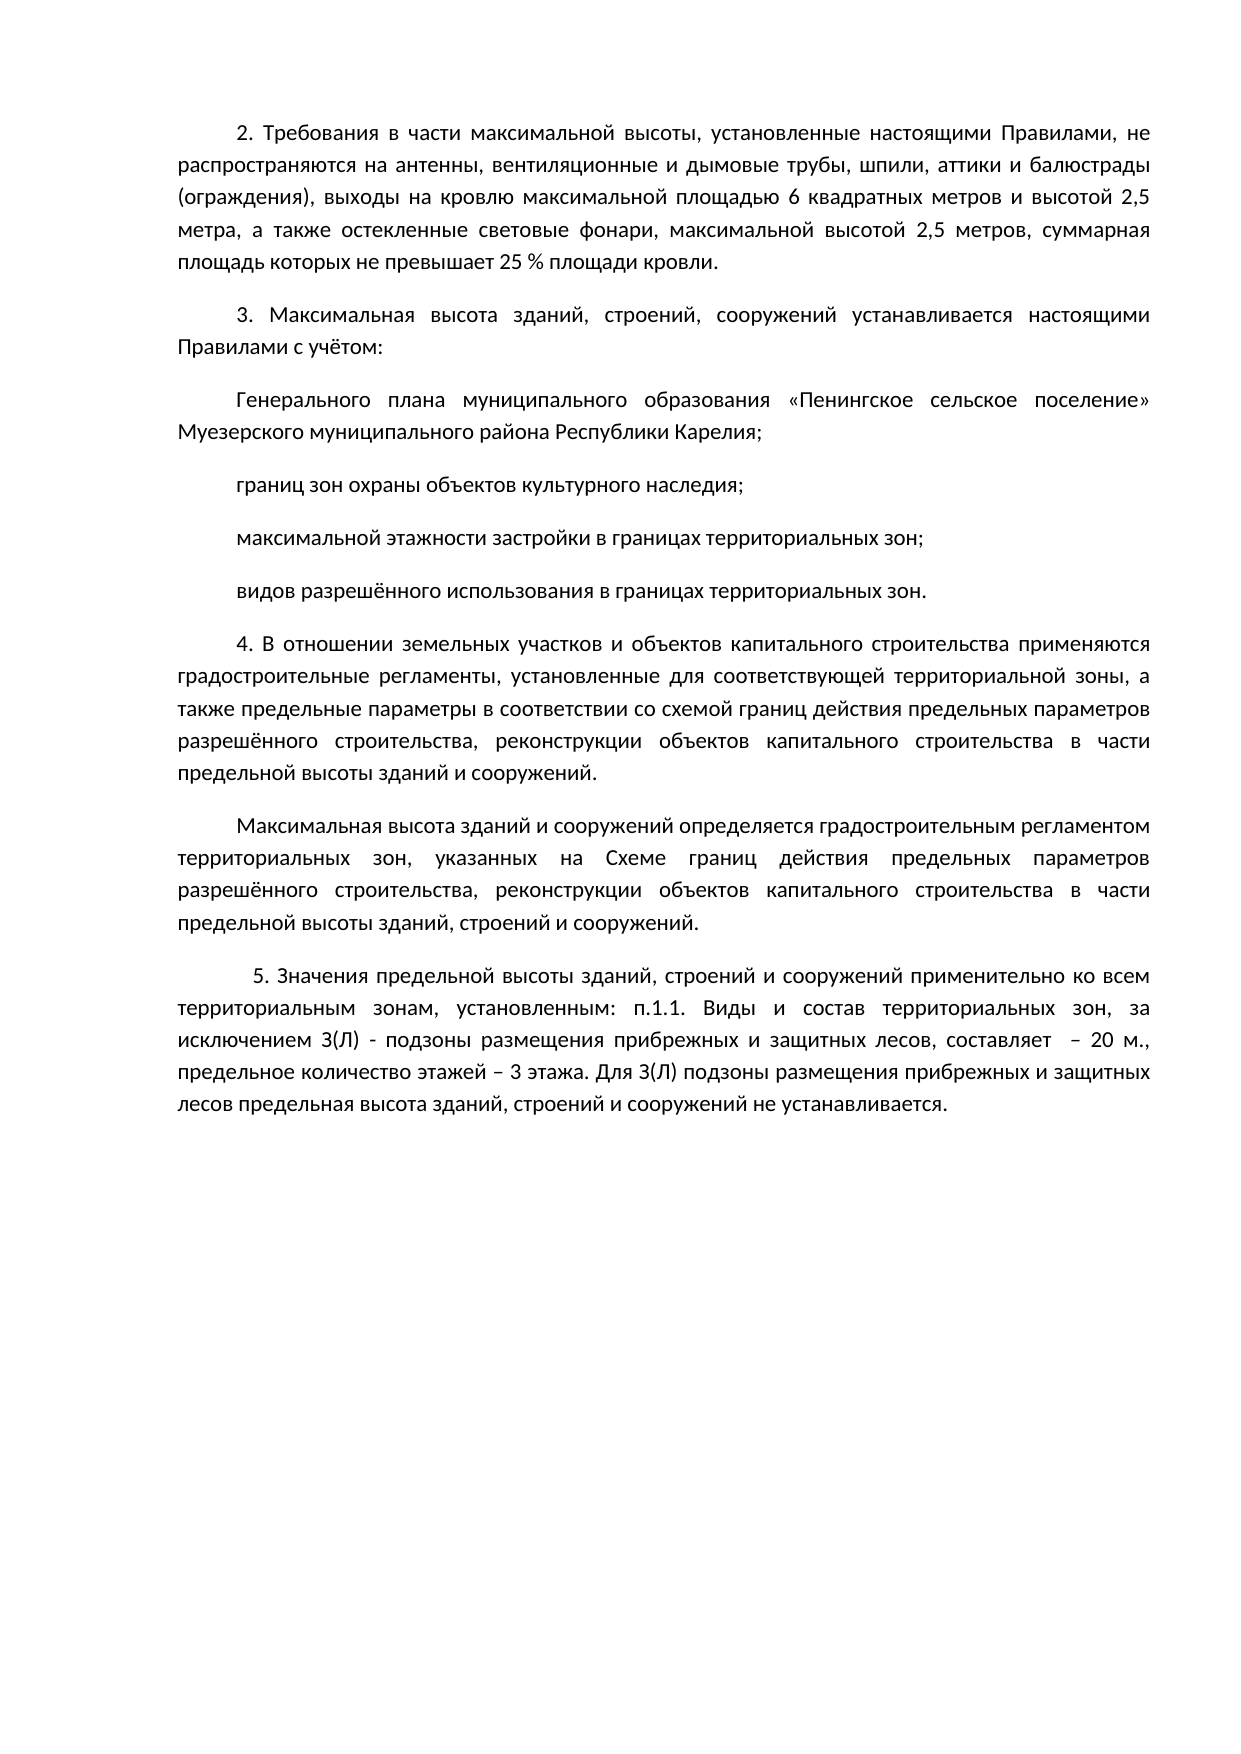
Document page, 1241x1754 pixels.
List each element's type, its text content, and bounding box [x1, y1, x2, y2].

text 4. В отношении земельных участков и объектов капитального строительства применяются градостроительные регламенты, установленные для соответствующей территориальной зоны, а также предельные параметры в соответствии со схемой границ действия предельных параметров разрешённого строительства, реконструкции объектов капитального строительства в части предельной высоты зданий и сооружений. [177, 629, 1152, 786]
text 5. Значения предельной высоты зданий, строений и сооружений применительно ко всем территориальным зонам, установленным: п.1.1. Виды и состав территориальных зон, за исключением З(Л) - подзоны размещения прибрежных и защитных лесов, составляет – 20 м., предельное количество этажей – 3 этажа. Для З(Л) подзоны размещения прибрежных и защитных лесов предельная высота зданий, строений и сооружений не устанавливается. [177, 961, 1152, 1117]
text видов разрешённого использования в границах территориальных зон. [177, 576, 1152, 604]
text Максимальная высота зданий и сооружений определяется градостроительным регламентом территориальных зон, указанных на Схеме границ действия предельных параметров разрешённого строительства, реконструкции объектов капитального строительства в части предельной высоты зданий, строений и сооружений. [177, 811, 1152, 936]
text Генерального плана муниципального образования «Пенингское сельское поселение» Муезерского муниципального района Республики Карелия; [177, 385, 1152, 445]
text максимальной этажности застройки в границах территориальных зон; [177, 523, 1152, 551]
text 3. Максимальная высота зданий, строений, сооружений устанавливается настоящими Правилами с учётом: [177, 300, 1152, 360]
text границ зон охраны объектов культурного наследия; [177, 470, 1152, 498]
text 2. Требования в части максимальной высоты, установленные настоящими Правилами, не распространяются на антенны, вентиляционные и дымовые трубы, шпили, аттики и балюстрады (ограждения), выходы на кровлю максимальной площадью 6 квадратных метров и высотой 2,5 метра, а также остекленные световые фонари, максимальной высотой 2,5 метров, суммарная площадь которых не превышает 25 % площади кровли. [177, 118, 1152, 275]
